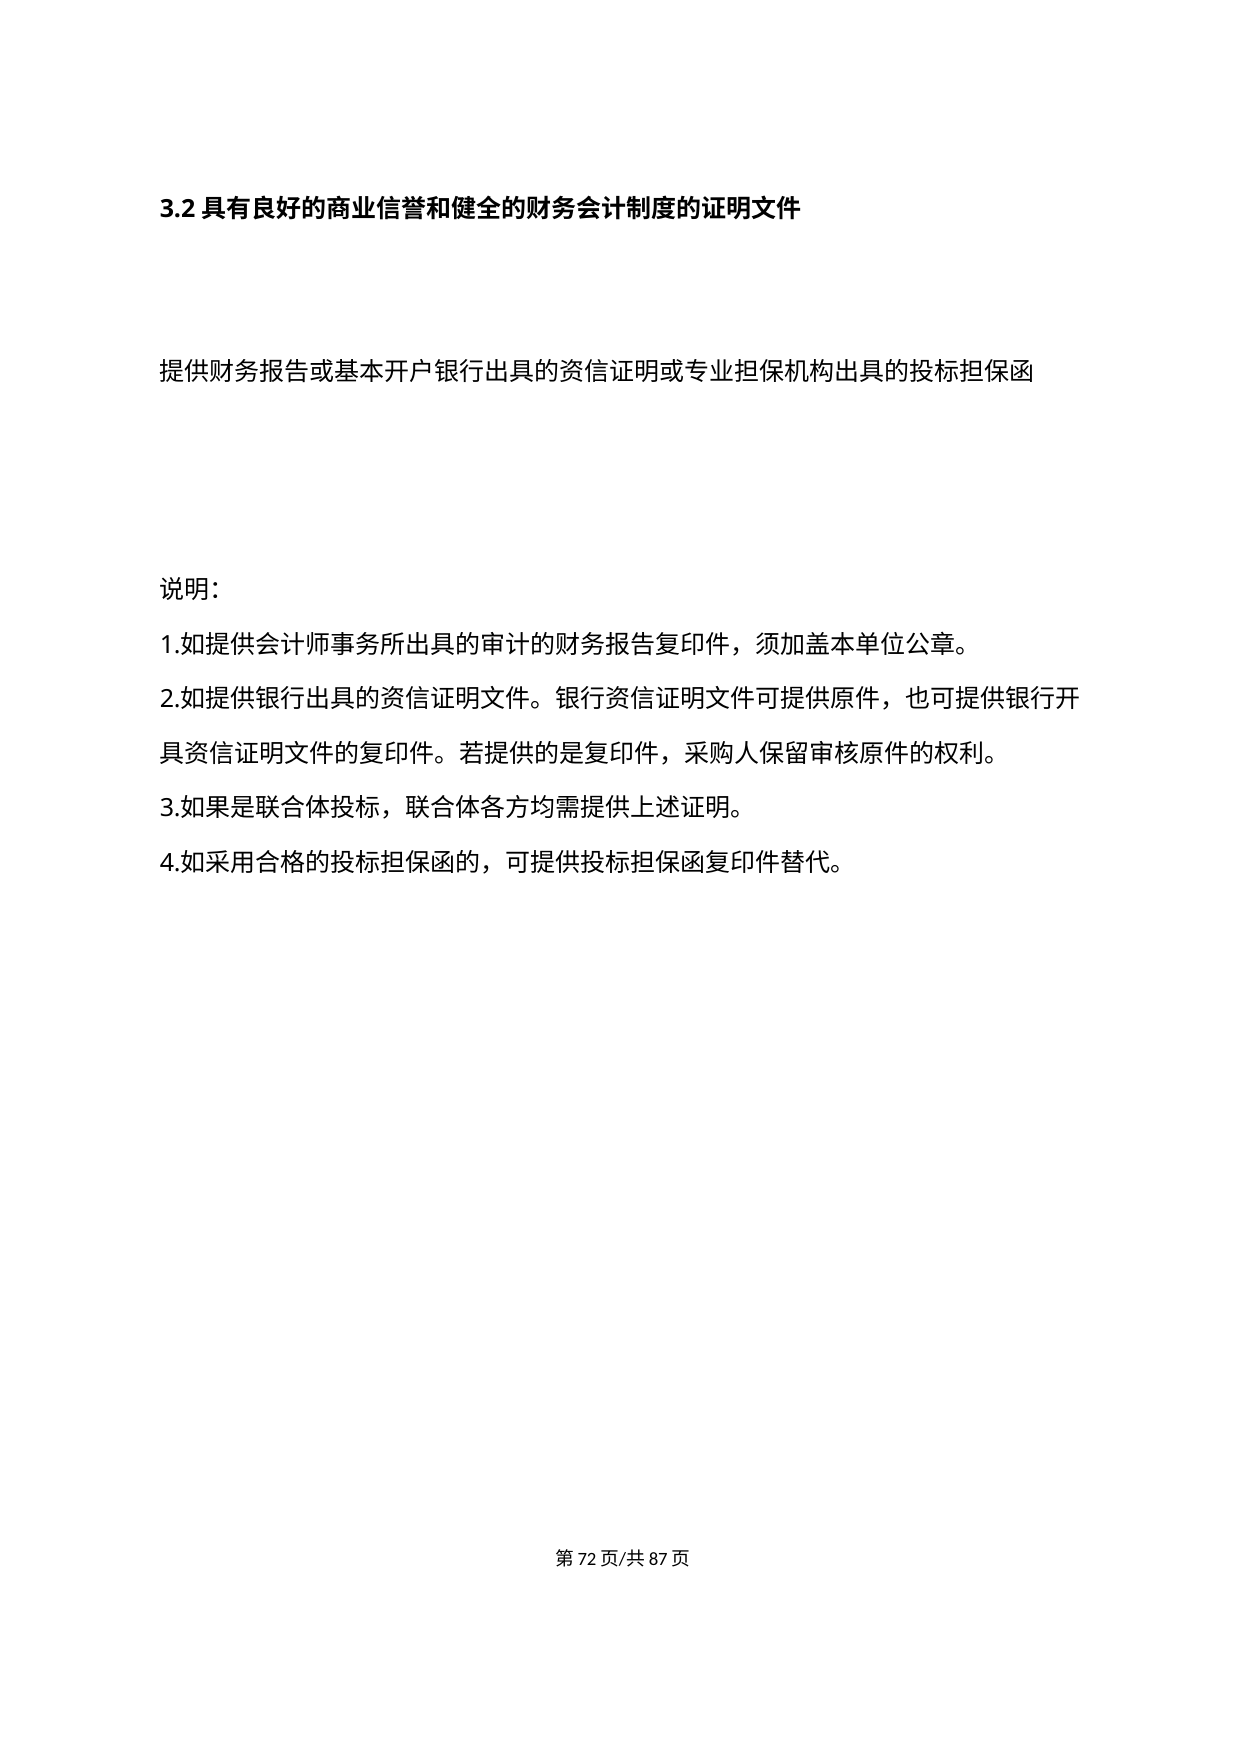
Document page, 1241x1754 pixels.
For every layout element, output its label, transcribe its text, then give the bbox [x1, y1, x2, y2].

text 4.如采用合格的投标担保函的，可提供投标担保函复印件替代。 [159, 833, 1081, 888]
text 2.如提供银行出具的资信证明文件。银行资信证明文件可提供原件，也可提供银行开具资信证明文件的复印件。若提供的是复印件，采购人保留审核原件的权利。 [159, 670, 1081, 779]
text 提供财务报告或基本开户银行出具的资信证明或专业担保机构出具的投标担保函 [159, 343, 1081, 397]
text 说明： [159, 561, 1081, 615]
text 3.如果是联合体投标，联合体各方均需提供上述证明。 [159, 779, 1081, 833]
text 3.2 具有良好的商业信誉和健全的财务会计制度的证明文件 [159, 179, 1081, 234]
text 1.如提供会计师事务所出具的审计的财务报告复印件，须加盖本单位公章。 [159, 615, 1081, 670]
